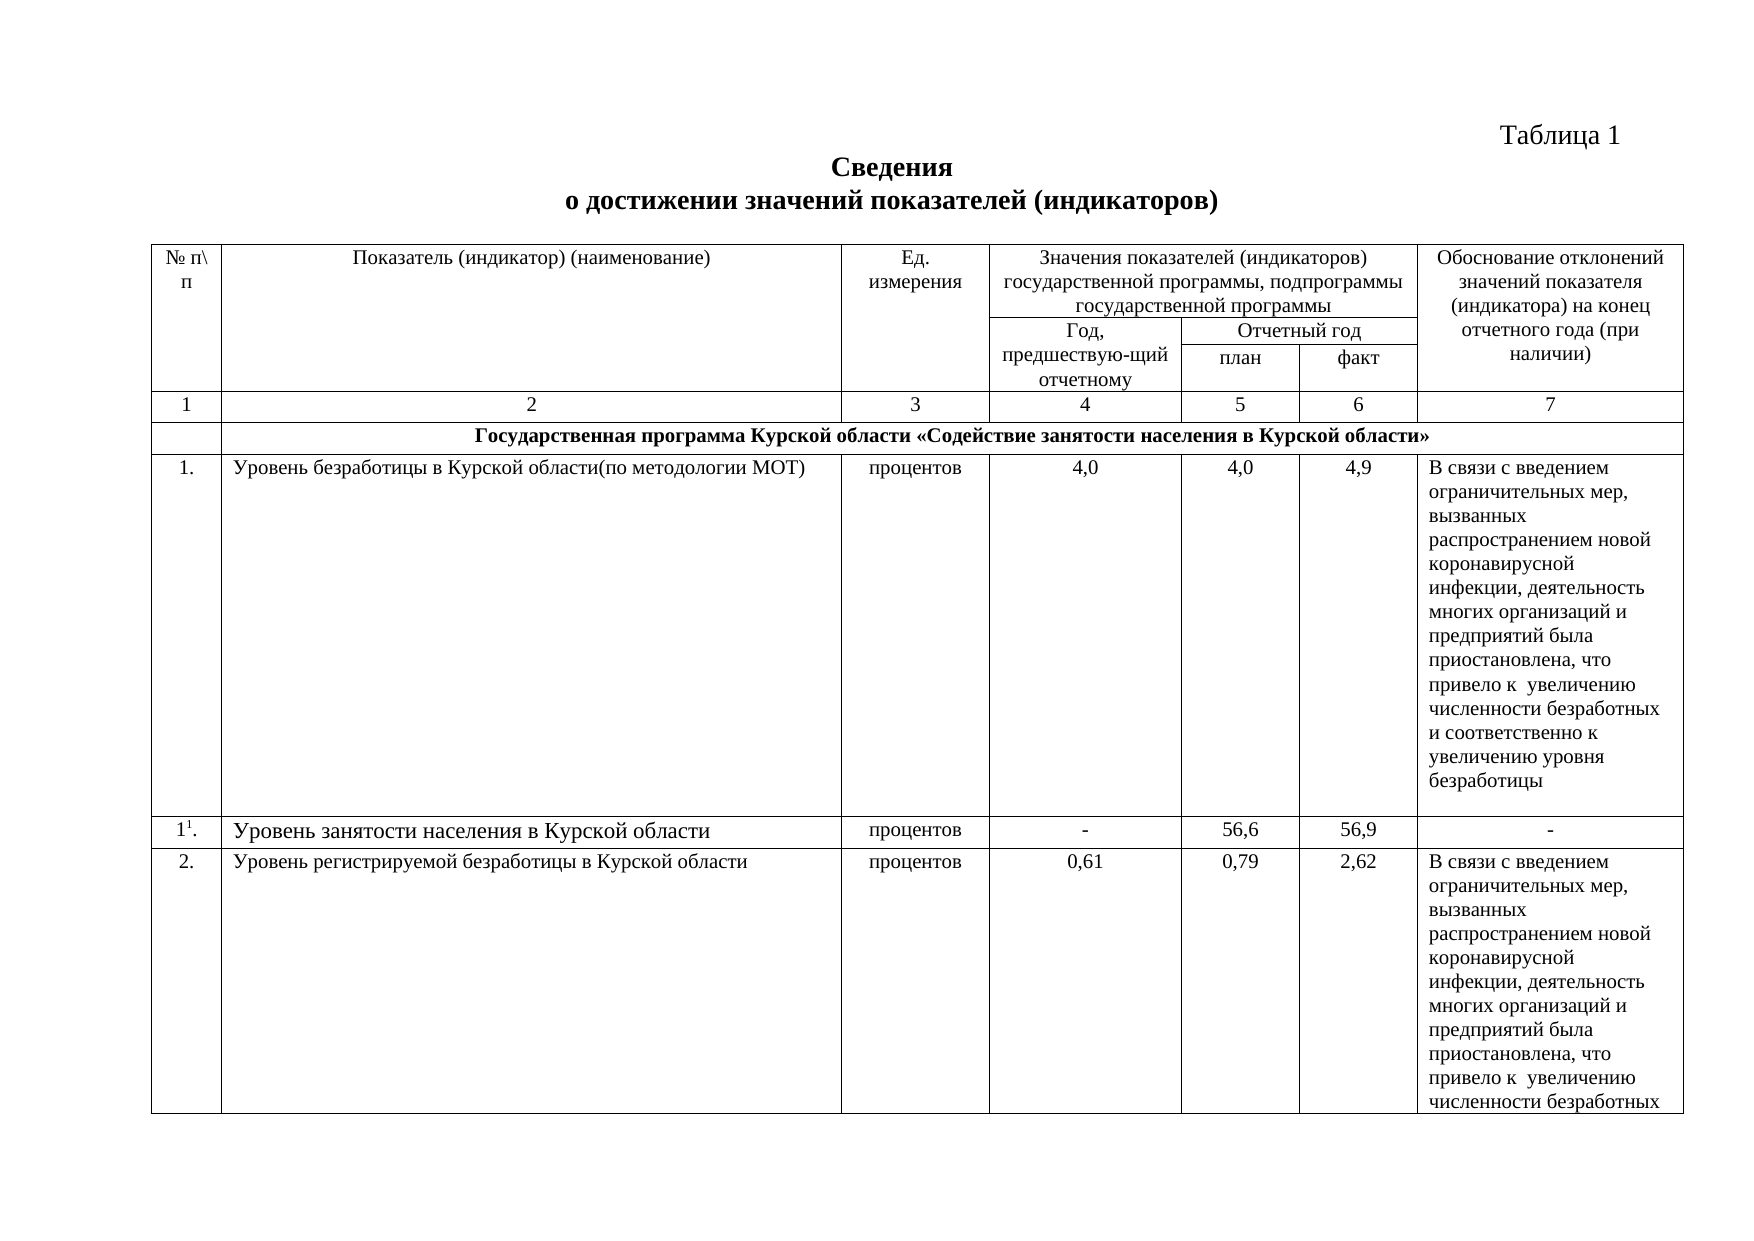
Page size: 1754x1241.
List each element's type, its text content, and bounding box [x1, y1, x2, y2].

table_cell процентов [842, 817, 989, 847]
table_header Значения показателей (индикаторов) государственной программы, подпрограммы государственной программы [990, 245, 1417, 317]
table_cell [222, 849, 841, 1113]
table_cell Отчетный год [1182, 318, 1417, 344]
table_cell факт [1300, 345, 1417, 391]
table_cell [1418, 849, 1683, 1113]
table_cell [152, 423, 221, 454]
table_cell 4 [990, 392, 1181, 422]
table_cell процентов [842, 849, 989, 1113]
table_cell Государственная программа Курской области «Содействие занятости населения в Курской области» [222, 423, 1683, 454]
text о достижении значений показателей (индикаторов) [162, 183, 1621, 215]
table_cell 1 [152, 392, 221, 422]
table_header Обоснование отклонений значений показателя (индикатора) на конец отчетного года (при наличии) [1418, 245, 1683, 391]
table_cell 5 [1182, 392, 1299, 422]
table_cell 2,62 [1300, 849, 1417, 1113]
table_cell Уровень безработицы в Курской области(по методологии МОТ) [222, 455, 841, 816]
table_cell 4,0 [1182, 455, 1299, 816]
text Сведения [162, 151, 1621, 183]
table_cell - [990, 817, 1181, 847]
table_cell 0,79 [1182, 849, 1299, 1113]
table_cell процентов [842, 455, 989, 816]
table_cell 4,0 [990, 455, 1181, 816]
table_header Ед. измерения [842, 245, 989, 391]
table_cell план [1182, 345, 1299, 391]
table_cell 56,6 [1182, 817, 1299, 847]
table_cell 2 [222, 392, 841, 422]
table_cell 3 [842, 392, 989, 422]
table_cell 56,9 [1300, 817, 1417, 847]
table_header Показатель (индикатор) (наименование) [222, 245, 841, 391]
table_cell 1. [152, 455, 221, 816]
table_cell Уровень занятости населения в Курской области [222, 817, 841, 847]
table_cell 4,9 [1300, 455, 1417, 816]
table_cell - [1418, 817, 1683, 847]
table_header № п\п [152, 245, 221, 391]
table_cell 6 [1300, 392, 1417, 422]
table_cell Год, предшествую-щий отчетному [990, 318, 1181, 391]
table_cell 2. [152, 849, 221, 1113]
table_cell 0,61 [990, 849, 1181, 1113]
text Таблица 1 [162, 118, 1621, 151]
table_cell 11. [152, 817, 221, 847]
table_cell 7 [1418, 392, 1683, 422]
